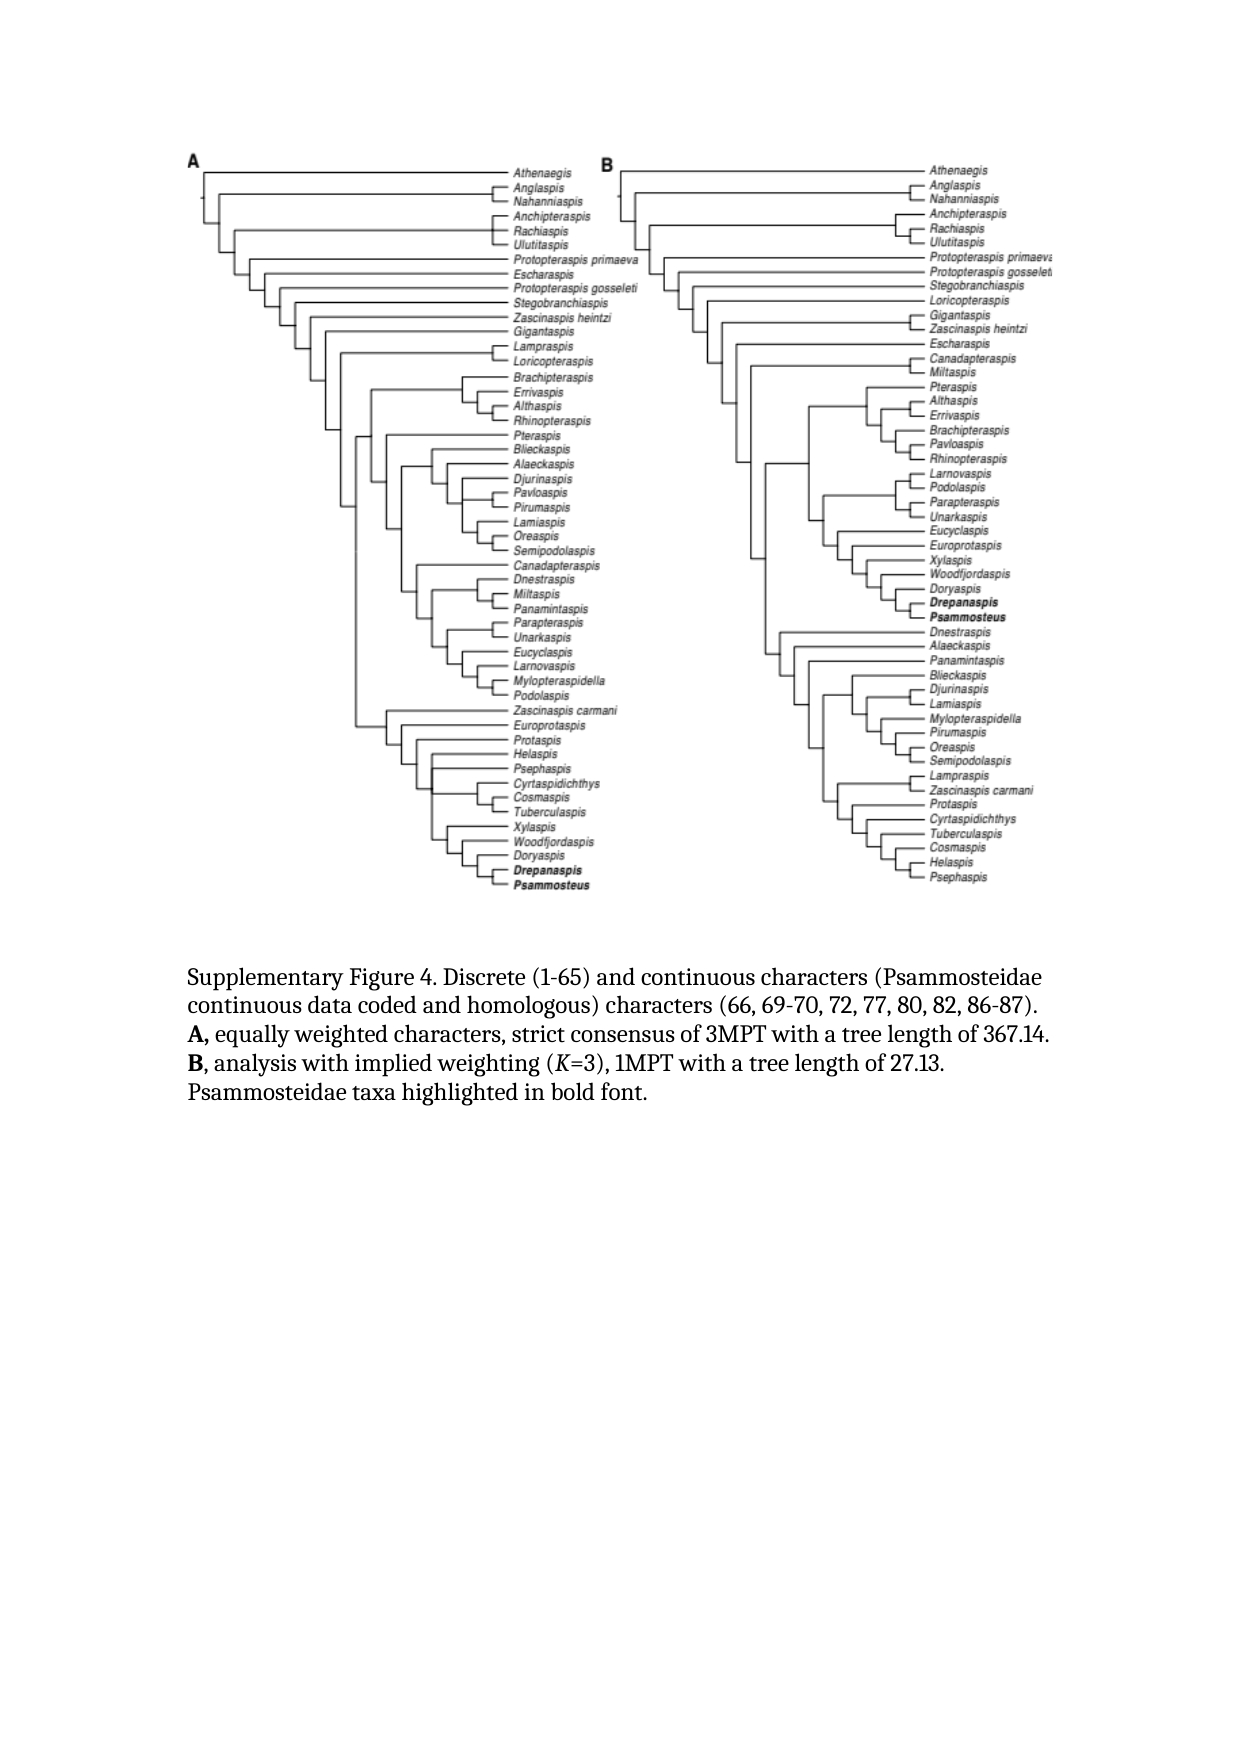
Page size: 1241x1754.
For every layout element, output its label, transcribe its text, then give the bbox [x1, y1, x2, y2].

text Supplementary Figure 4. Discrete (1-65) and continuous characters (Psammosteidae continuous data coded and homologous) characters (66, 69-70, 72, 77, 80, 82, 86-87). A, equally weighted characters, strict consensus of 3MPT with a tree length of 367.14. B, analysis with implied weighting (K=3), 1MPT with a tree length of 27.13. Psammosteidae taxa highlighted in bold font. [187, 962, 1053, 1106]
